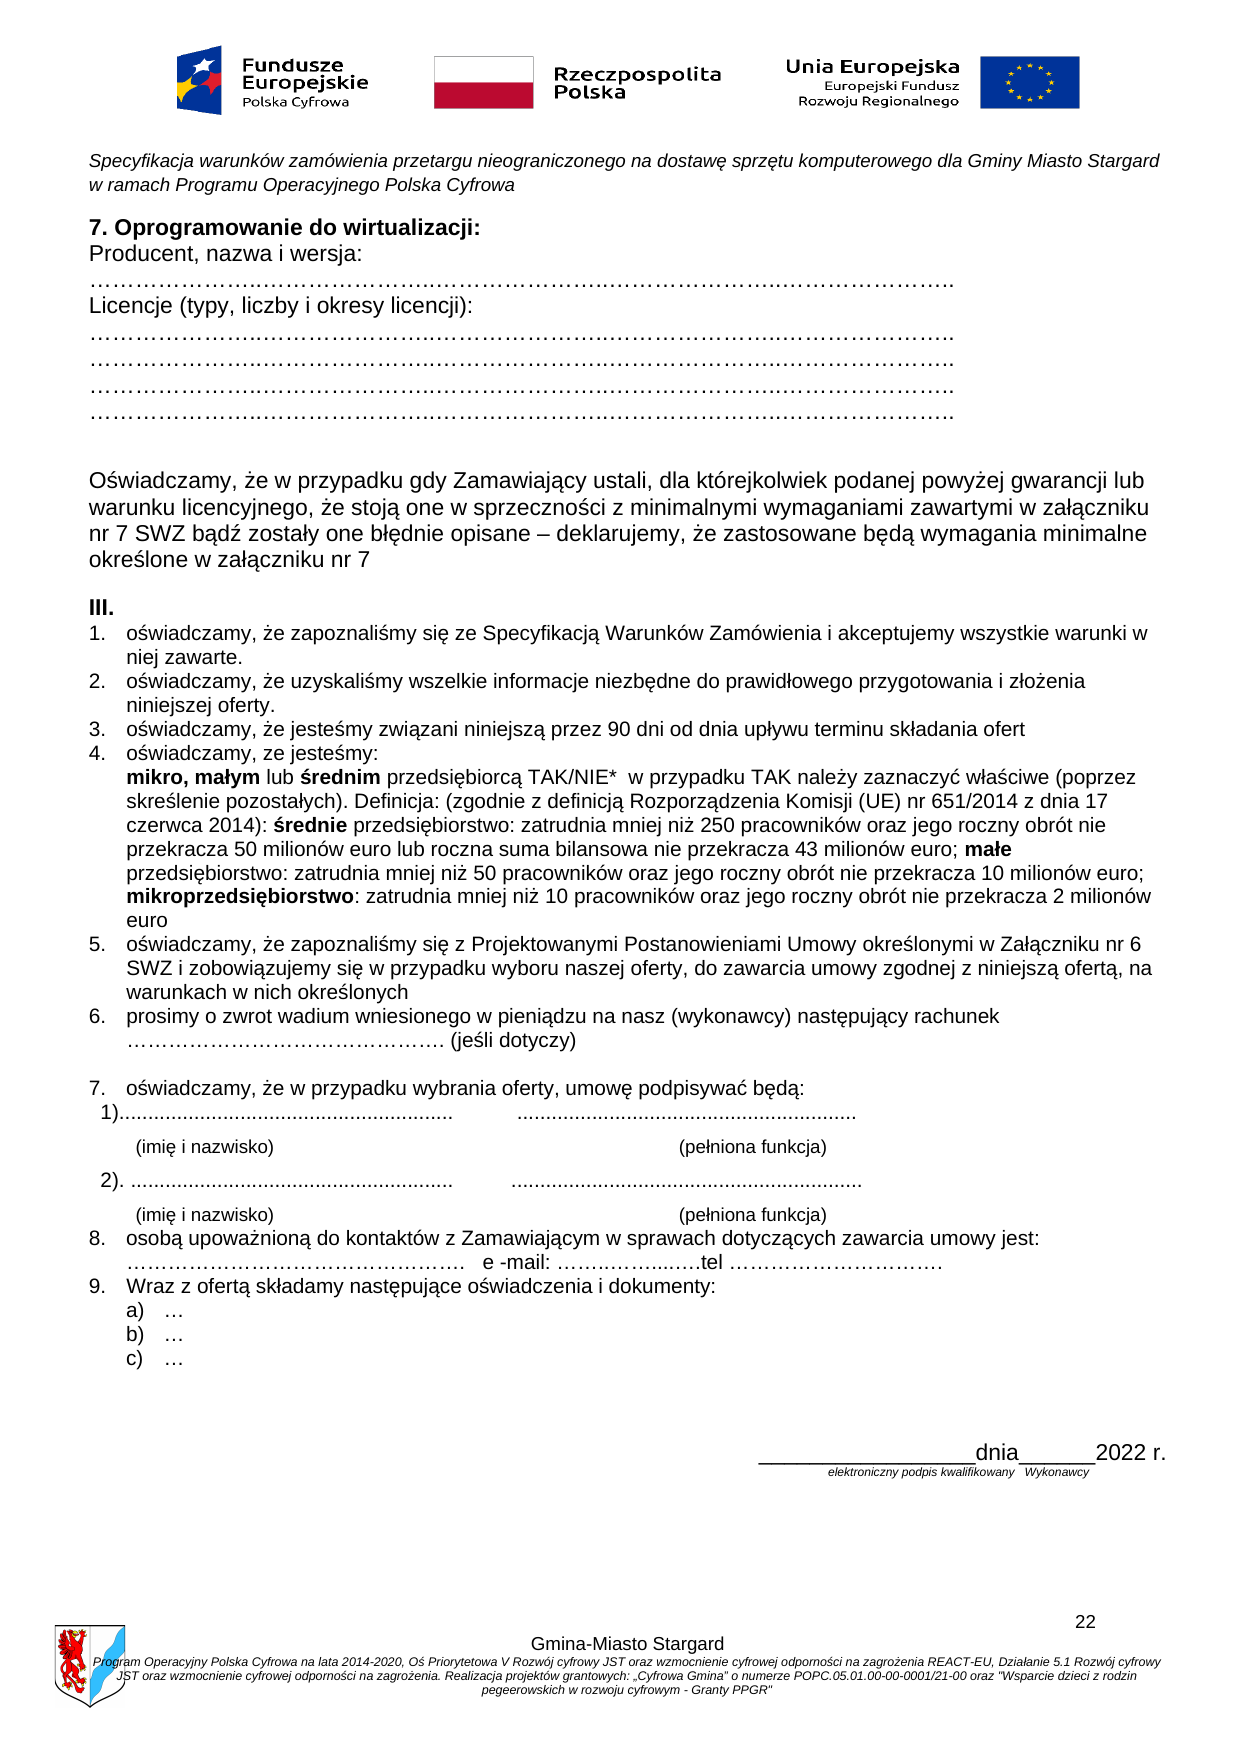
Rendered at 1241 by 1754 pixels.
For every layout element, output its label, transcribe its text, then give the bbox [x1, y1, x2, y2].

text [89, 319, 1166, 345]
text Oświadczamy, że w przypadku gdy Zamawiający ustali, dla którejkolwiek podanej powyżej gwarancji lub warunku licencyjnego, że stoją one w sprzeczności z minimalnymi wymaganiami zawartymi w załączniku nr 7 SWZ bądź zostały one błędnie opisane – deklarujemy, że zastosowane będą wymagania minimalne określone w załączniku nr 7 [89, 467, 1166, 573]
list oświadczamy, że zapoznaliśmy się z Projektowanymi Postanowieniami Umowy określonymi w Załączniku nr 6 SWZ i zobowiązujemy się w przypadku wyboru naszej oferty, do zawarcia umowy zgodnej z niniejszą ofertą, na warunkach w nich określonych [89, 932, 1166, 1004]
text elektroniczny podpis kwalifikowany Wykonawcy [679, 1465, 1166, 1489]
text 7. Oprogramowanie do wirtualizacji: [89, 213, 1166, 240]
text …………………..…………………..…………………..…………………..………………….. [89, 372, 1166, 398]
list oświadczamy, ze jesteśmy: [89, 741, 1166, 764]
list oświadczamy, że zapoznaliśmy się ze Specyfikacją Warunków Zamówienia i akceptujemy wszystkie warunki w niej zawarte. [89, 621, 1166, 669]
text Producent, nazwa i wersja: [89, 240, 1166, 266]
text III. [89, 594, 1166, 621]
text _________________dnia______2022 r. [89, 1439, 1166, 1465]
list … [126, 1297, 1166, 1321]
picture [54, 1625, 126, 1708]
list prosimy o zwrot wadium wniesionego w pieniądzu na nasz (wykonawcy) następujący rachunek ………………………………………. (jeśli dotyczy) [89, 1004, 1166, 1052]
list … [126, 1345, 1166, 1369]
list oświadczamy, że jesteśmy związani niniejszą przez 90 dni od dnia upływu terminu składania ofert [89, 717, 1166, 741]
list oświadczamy, że w przypadku wybrania oferty, umowę podpisywać będą: [89, 1076, 1166, 1100]
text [89, 266, 1166, 292]
list osobą upoważnioną do kontaktów z Zamawiającym w sprawach dotyczących zawarcia umowy jest: [89, 1226, 1166, 1249]
text mikro, małym lub średnim przedsiębiorcą TAK/NIE* w przypadku TAK należy zaznaczyć właściwe (poprzez skreślenie pozostałych). Definicja: (zgodnie z definicją Rozporządzenia Komisji (UE) nr 651/2014 z dnia 17 czerwca 2014): średnie przedsiębiorstwo: zatrudnia mniej niż 250 pracowników oraz jego roczny obrót nie przekracza 50 milionów euro lub roczna suma bilansowa nie przekracza 43 milionów euro; małe przedsiębiorstwo: zatrudnia mniej niż 50 pracowników oraz jego roczny obrót nie przekracza 10 milionów euro; mikroprzedsiębiorstwo: zatrudnia mniej niż 10 pracowników oraz jego roczny obrót nie przekracza 2 milionów euro [126, 764, 1166, 932]
text 2). ........................................................ ............................................................. [89, 1168, 1166, 1192]
text (imię i nazwisko) (pełniona funkcja) [89, 1136, 1166, 1157]
text …………………………………………. e -mail: ……..……....….tel …………………………. [126, 1249, 1166, 1273]
text Licencje (typy, liczby i okresy licencji): [89, 292, 1166, 319]
text …………………..…………………..…………………..…………………..………………….. [89, 345, 1166, 372]
text …………………..…………………..…………………..…………………..………………….. [89, 398, 1166, 424]
text (imię i nazwisko) (pełniona funkcja) [89, 1204, 1166, 1226]
picture [155, 28, 1100, 132]
list Wraz z ofertą składamy następujące oświadczenia i dokumenty: [89, 1273, 1166, 1297]
list … [126, 1321, 1166, 1345]
text 1).......................................................... ........................................................... [89, 1100, 1166, 1124]
list oświadczamy, że uzyskaliśmy wszelkie informacje niezbędne do prawidłowego przygotowania i złożenia niniejszej oferty. [89, 669, 1166, 717]
